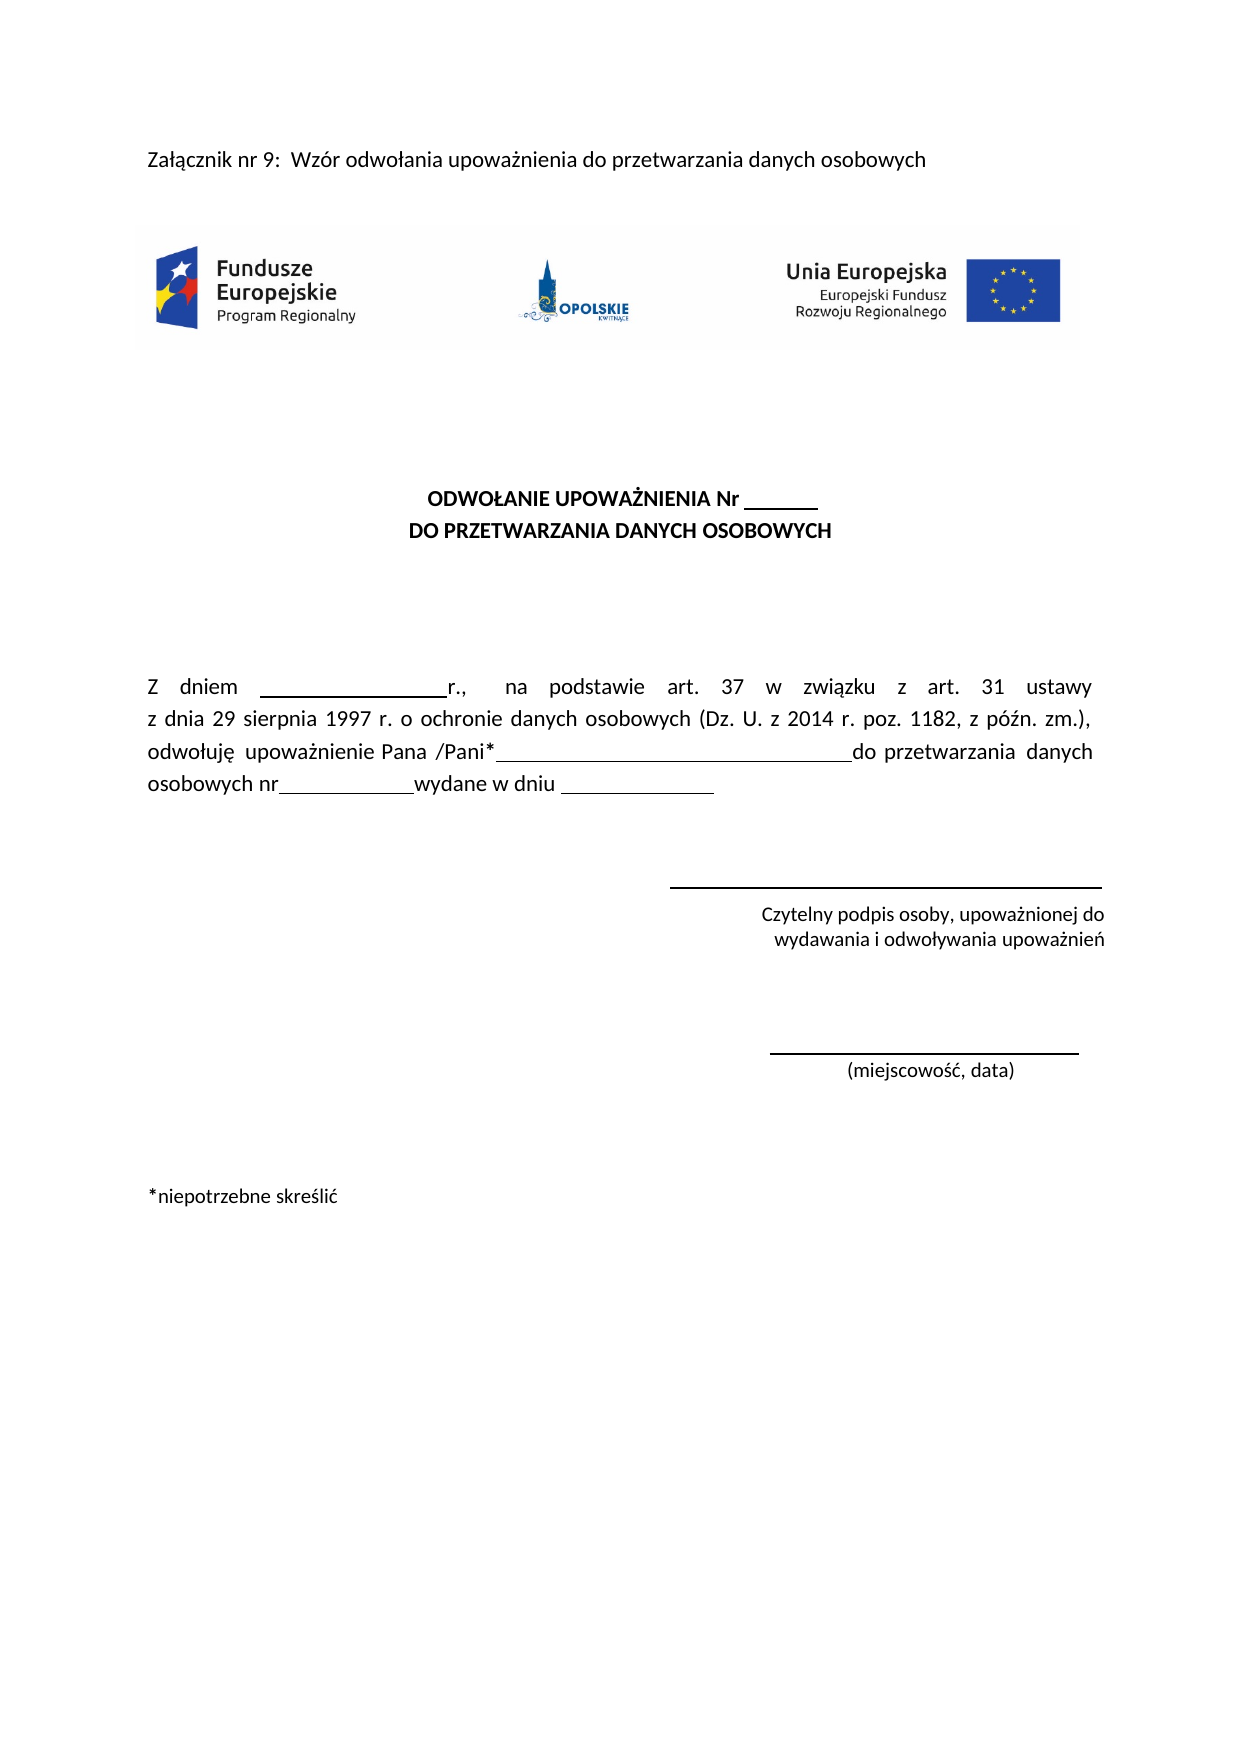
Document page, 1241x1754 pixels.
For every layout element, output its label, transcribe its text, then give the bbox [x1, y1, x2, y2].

text wydawania i odwoływania upoważnień [411, 927, 1105, 952]
text *niepotrzebne skreślić [147, 1183, 1105, 1209]
subtitle ODWOŁANIE UPOWAŻNIENIA Nr [141, 484, 1105, 512]
text z dnia 29 sierpnia 1997 r. o ochronie danych osobowych (Dz. U. z 2014 r. poz. 1182, z późn. zm.), odwołuję upoważnienie Pana /Pani* do przetwarzania danych osobowych nr wydane w dniu [147, 704, 1093, 797]
text Załącznik nr 9: Wzór odwołania upoważnienia do przetwarzania danych osobowych [147, 145, 1105, 173]
text Z dniem r., na podstawie art. 37 w związku z art. 31 ustawy [147, 672, 1105, 700]
text Czytelny podpis osoby, upoważnionej do [411, 901, 1105, 927]
text (miejscowość, data) [135, 1058, 1015, 1083]
text DO PRZETWARZANIA DANYCH OSOBOWYCH [135, 517, 1105, 544]
picture [135, 225, 1081, 350]
